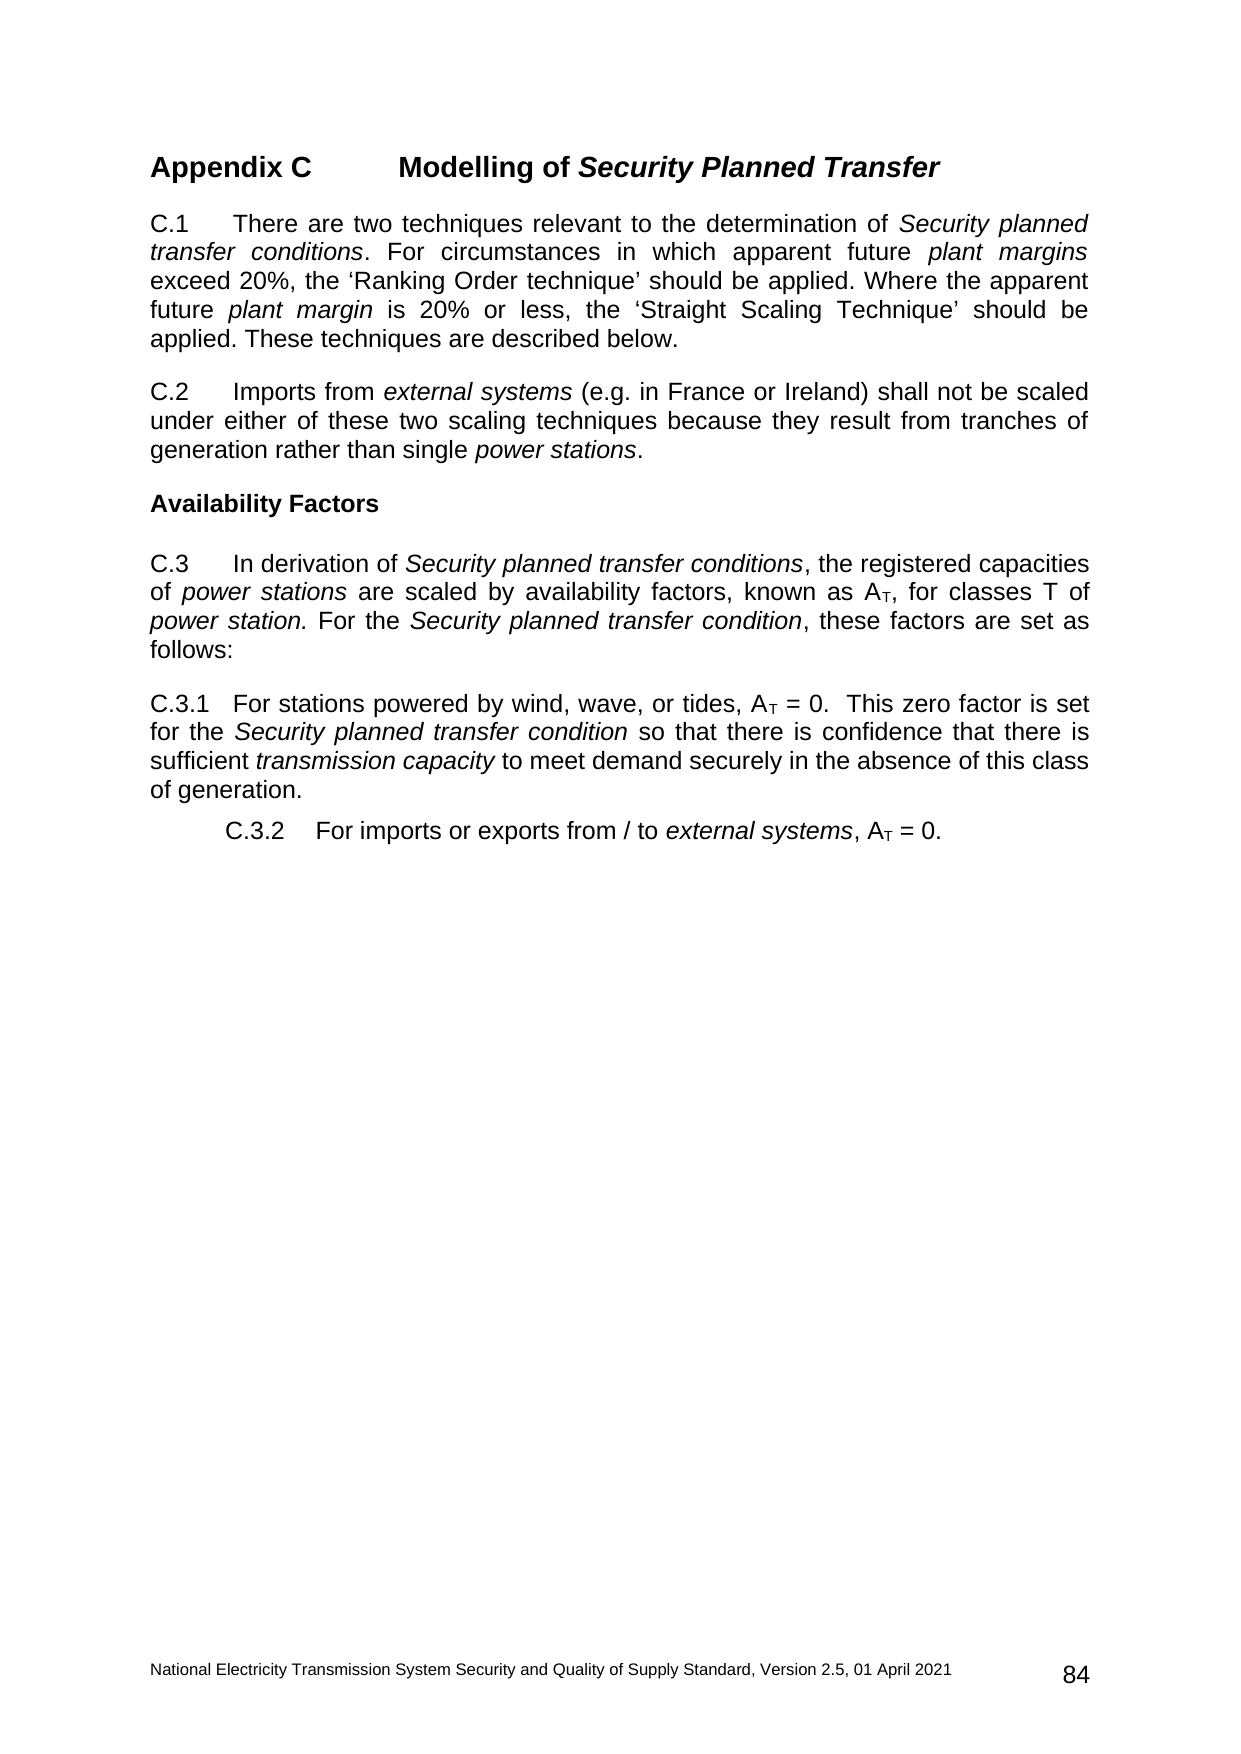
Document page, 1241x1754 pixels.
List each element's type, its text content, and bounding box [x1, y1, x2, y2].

text C.3.2 For imports or exports from / to external systems, AT = 0. [225, 816, 1090, 845]
list C.3 In derivation of Security planned transfer conditions, the registered capacities of power stations are scaled by availability factors, known as AT, for classes T of power station. For the Security planned transfer condition, these factors are set as follows: [150, 548, 1090, 663]
list C.1 There are two techniques relevant to the determination of Security planned transfer conditions. For circumstances in which apparent future plant margins exceed 20%, the ‘Ranking Order technique’ should be applied. Where the apparent future plant margin is 20% or less, the ‘Straight Scaling Technique’ should be applied. These techniques are described below. [150, 208, 1090, 352]
list C.3.1 For stations powered by wind, wave, or tides, AT = 0. This zero factor is set for the Security planned transfer condition so that there is confidence that there is sufficient transmission capacity to meet demand securely in the absence of this class of generation. [150, 688, 1090, 803]
subtitle Availability Factors [150, 488, 1090, 517]
subtitle Appendix C Modelling of Security Planned Transfer [150, 150, 1090, 183]
list C.2 Imports from external systems (e.g. in France or Ireland) shall not be scaled under either of these two scaling techniques because they result from tranches of generation rather than single power stations. [150, 377, 1090, 463]
